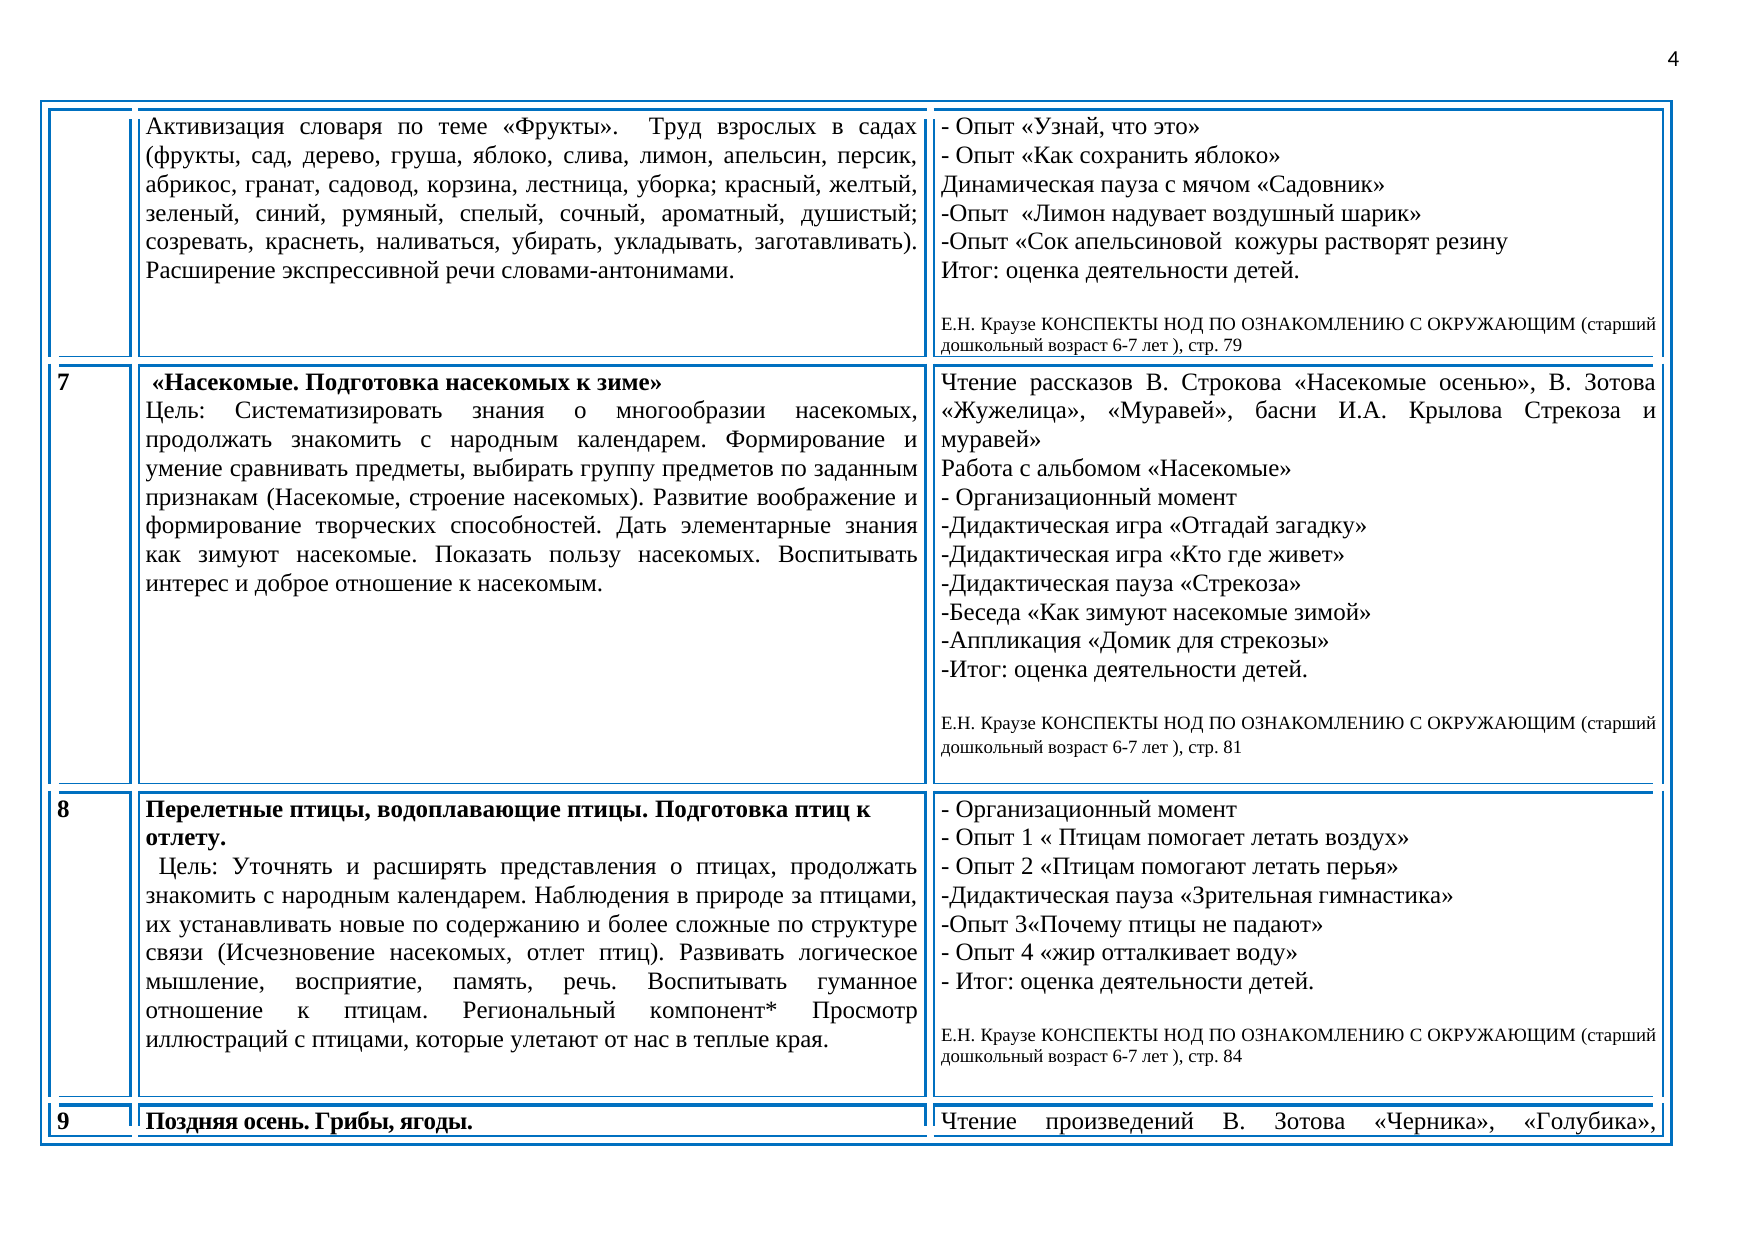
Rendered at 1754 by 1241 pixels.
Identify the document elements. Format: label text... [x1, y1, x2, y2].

table_cell 9 [46, 1096, 134, 1135]
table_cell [134, 1096, 929, 1135]
table_cell «Насекомые. Подготовка насекомых к зиме» Цель: Систематизировать знания о многообразии насекомых, продолжать знакомить с народным календарем. Формирование и умение сравнивать предметы, выбирать группу предметов по заданным признакам (Насекомые, строение насекомых). Развитие воображение и формирование творческих способностей. Дать элементарные знания как зимуют насекомые. Показать пользу насекомых. Воспитывать интерес и доброе отношение к насекомым. [134, 356, 929, 783]
table_cell Чтение рассказов В. Строкова «Насекомые осенью», В. Зотова «Жужелица», «Муравей», басни И.А. Крылова Стрекоза и муравей» Работа с альбомом «Насекомые» - Организационный момент -Дидактическая игра «Отгадай загадку» -Дидактическая игра «Кто где живет» -Дидактическая пауза «Стрекоза» -Беседа «Как зимуют насекомые зимой» -Аппликация «Домик для стрекозы» -Итог: оценка деятельности детей. Е.Н. Краузе КОНСПЕКТЫ НОД ПО ОЗНАКОМЛЕНИЮ С ОКРУЖАЮЩИМ (старший дошкольный возраст 6-7 лет ), стр. 81 [930, 356, 1668, 783]
table_cell 8 [46, 783, 134, 1096]
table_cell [930, 1096, 1668, 1135]
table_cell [930, 102, 1668, 356]
table_cell Перелетные птицы, водоплавающие птицы. Подготовка птиц к отлету. Цель: Уточнять и расширять представления о птицах, продолжать знакомить с народным календарем. Наблюдения в природе за птицами, их устанавливать новые по содержанию и более сложные по структуре связи (Исчезновение насекомых, отлет птиц). Развивать логическое мышление, восприятие, память, речь. Воспитывать гуманное отношение к птицам. Региональный компонент* Просмотр иллюстраций с птицами, которые улетают от нас в теплые края. [134, 783, 929, 1096]
table_cell 6 [46, 102, 134, 356]
table_cell - Организационный момент - Опыт 1 « Птицам помогает летать воздух» - Опыт 2 «Птицам помогают летать перья» -Дидактическая пауза «Зрительная гимнастика» -Опыт 3«Почему птицы не падают» - Опыт 4 «жир отталкивает воду» - Итог: оценка деятельности детей. Е.Н. Краузе КОНСПЕКТЫ НОД ПО ОЗНАКОМЛЕНИЮ С ОКРУЖАЮЩИМ (старший дошкольный возраст 6-7 лет ), стр. 84 [930, 783, 1668, 1096]
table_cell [134, 102, 929, 356]
table_cell 7 [46, 356, 134, 783]
